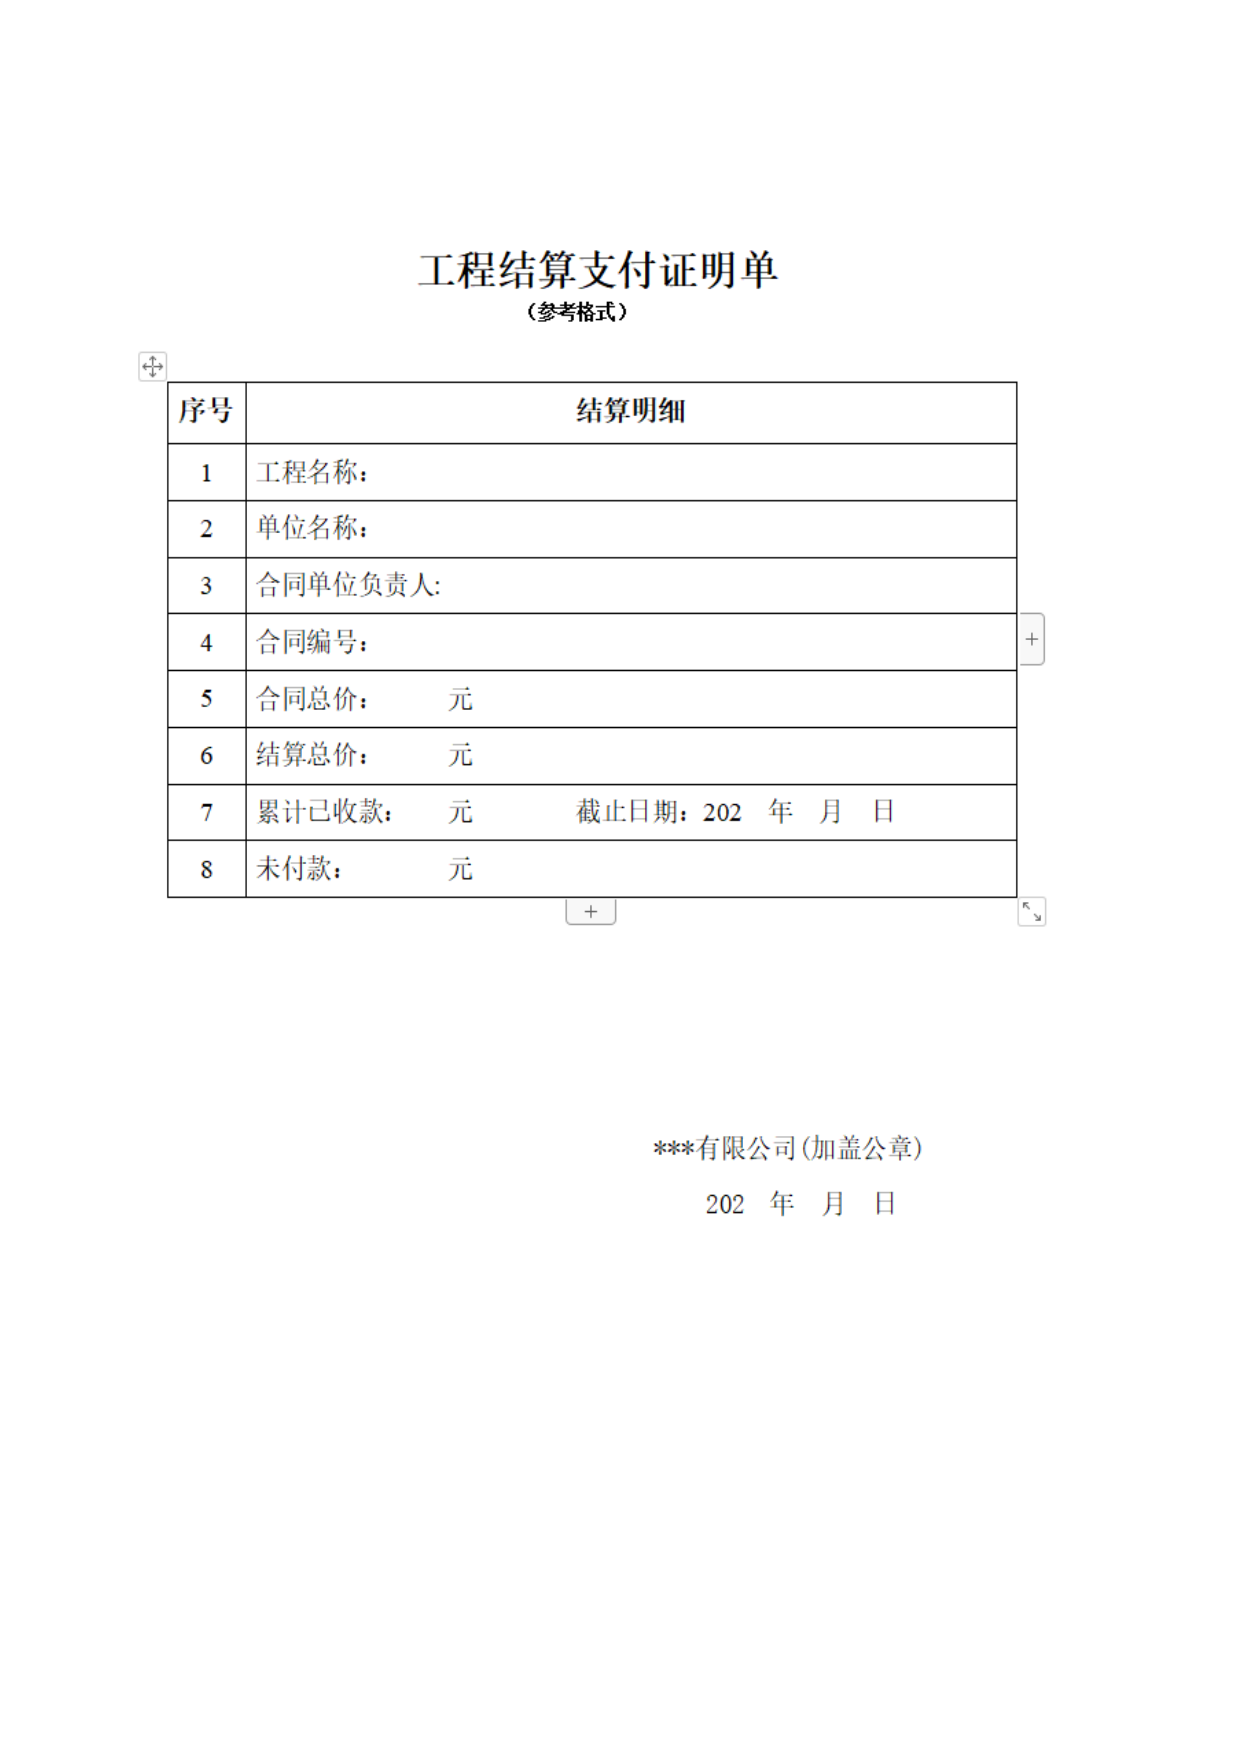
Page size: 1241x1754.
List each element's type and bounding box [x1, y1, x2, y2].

picture [111, 232, 1074, 1262]
